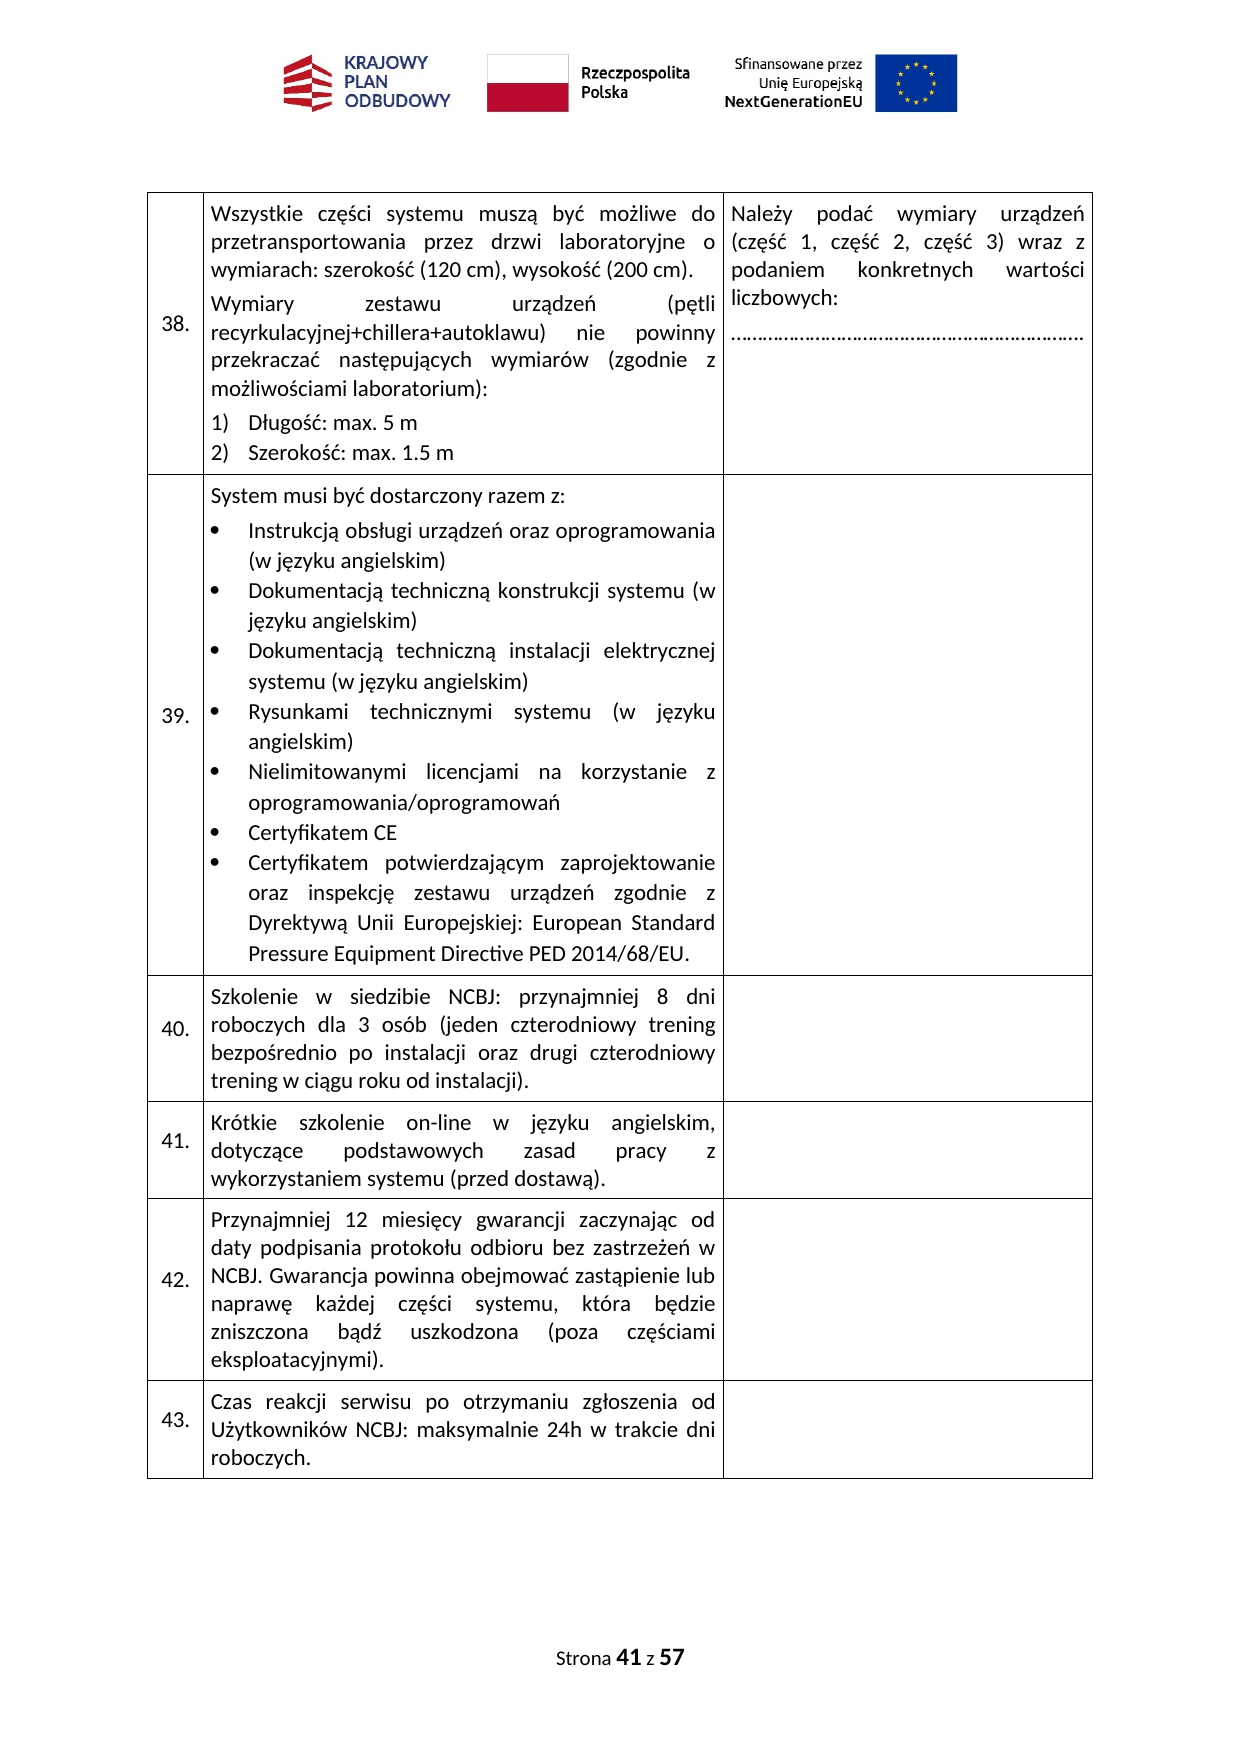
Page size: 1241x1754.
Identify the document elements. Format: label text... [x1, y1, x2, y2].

table_cell 38. [148, 193, 203, 474]
table_cell 42. [148, 1199, 203, 1380]
table_cell 41. [148, 1102, 203, 1198]
picture [265, 35, 975, 131]
table_cell 43. [148, 1381, 203, 1477]
table_cell 39. [148, 475, 203, 975]
table_cell Wszystkie części systemu muszą być możliwe do przetransportowania przez drzwi laboratoryjne o wymiarach: szerokość (120 cm), wysokość (200 cm). Wymiary zestawu urządzeń (pętli recyrkulacyjnej+chillera+autoklawu) nie powinny przekraczać następujących wymiarów (zgodnie z możliwościami laboratorium): Długość: max. 5 m Szerokość: max. 1.5 m [204, 193, 723, 474]
table_cell [724, 976, 1092, 1101]
table_cell [724, 1381, 1092, 1477]
table_cell 40. [148, 976, 203, 1101]
table_cell System musi być dostarczony razem z: Instrukcją obsługi urządzeń oraz oprogramowania (w języku angielskim) Dokumentacją techniczną konstrukcji systemu (w języku angielskim) Dokumentacją techniczną instalacji elektrycznej systemu (w języku angielskim) Rysunkami technicznymi systemu (w języku angielskim) Nielimitowanymi licencjami na korzystanie z oprogramowania/oprogramowań Certyfikatem CE Certyfikatem potwierdzającym zaprojektowanie oraz inspekcję zestawu urządzeń zgodnie z Dyrektywą Unii Europejskiej: European Standard Pressure Equipment Directive PED 2014/68/EU. [204, 475, 723, 975]
table_cell Przynajmniej 12 miesięcy gwarancji zaczynając od daty podpisania protokołu odbioru bez zastrzeżeń w NCBJ. Gwarancja powinna obejmować zastąpienie lub naprawę każdej części systemu, która będzie zniszczona bądź uszkodzona (poza częściami eksploatacyjnymi). [204, 1199, 723, 1380]
table_cell [724, 1102, 1092, 1198]
table_cell Krótkie szkolenie on-line w języku angielskim, dotyczące podstawowych zasad pracy z wykorzystaniem systemu (przed dostawą). [204, 1102, 723, 1198]
table_cell Należy podać wymiary urządzeń (część 1, część 2, część 3) wraz z podaniem konkretnych wartości liczbowych: …………………………………………………………. [724, 193, 1092, 474]
table_cell Czas reakcji serwisu po otrzymaniu zgłoszenia od Użytkowników NCBJ: maksymalnie 24h w trakcie dni roboczych. [204, 1381, 723, 1477]
table_cell Szkolenie w siedzibie NCBJ: przynajmniej 8 dni roboczych dla 3 osób (jeden czterodniowy trening bezpośrednio po instalacji oraz drugi czterodniowy trening w ciągu roku od instalacji). [204, 976, 723, 1101]
table_cell [724, 475, 1092, 975]
table_cell [724, 1199, 1092, 1380]
